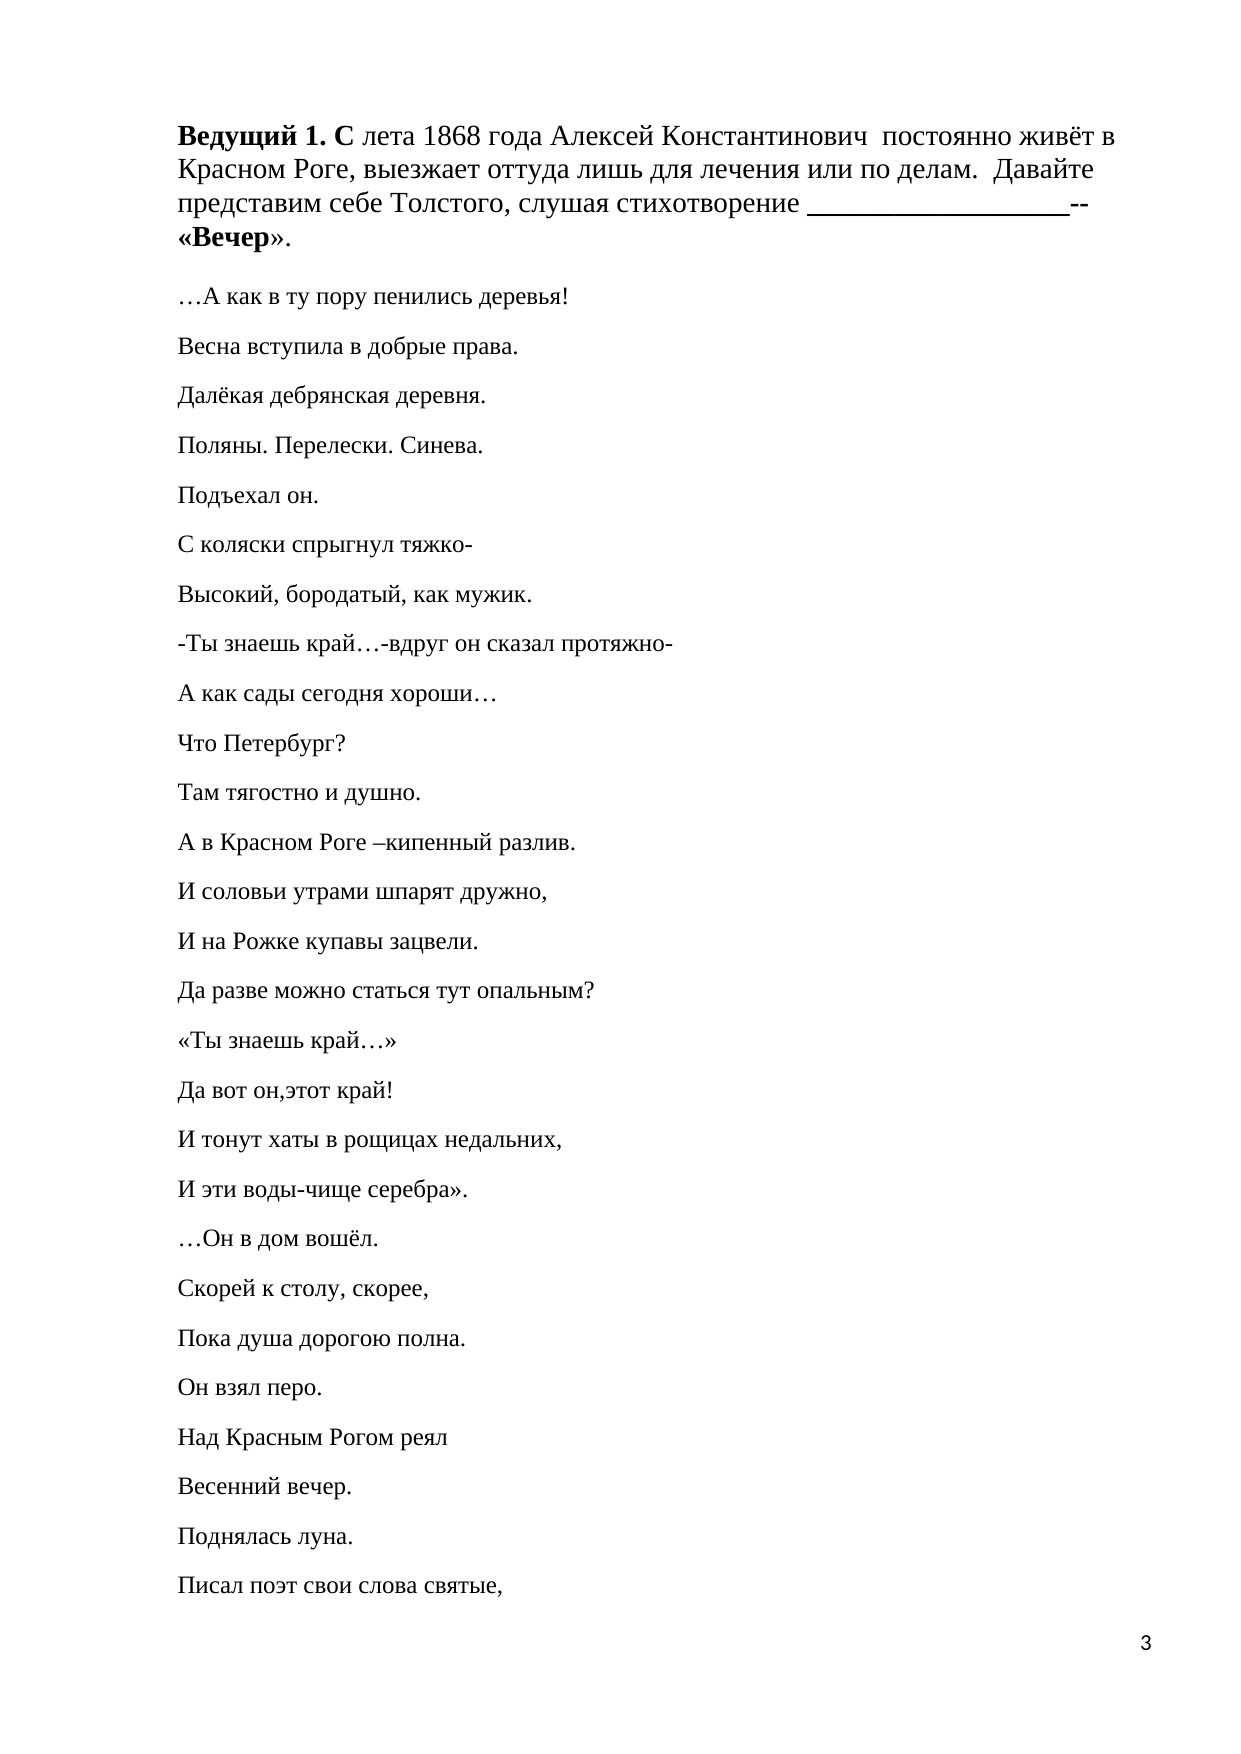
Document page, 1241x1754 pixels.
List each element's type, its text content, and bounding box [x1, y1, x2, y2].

text Да разве можно статься тут опальным? [177, 976, 1152, 1004]
text -Ты знаешь край…-вдруг он сказал протяжно- [177, 628, 1152, 657]
text Подъехал он. [177, 480, 1152, 508]
text И тонут хаты в рощицах недальних, [177, 1124, 1152, 1153]
text Что Петербург? [177, 728, 1152, 756]
text Высокий, бородатый, как мужик. [177, 579, 1152, 608]
text Скорей к столу, скорее, [177, 1273, 1152, 1302]
text А как сады сегодня хороши… [177, 678, 1152, 707]
text Там тягостно и душно. [177, 777, 1152, 806]
text Поляны. Перелески. Синева. [177, 430, 1152, 459]
text Писал поэт свои слова святые, [177, 1571, 1152, 1599]
text Да вот он,этот край! [177, 1075, 1152, 1103]
text Весенний вечер. [177, 1471, 1152, 1500]
text Весна вступила в добрые права. [177, 331, 1152, 360]
text …А как в ту пору пенились деревья! [177, 281, 1152, 310]
text «Ты знаешь край…» [177, 1025, 1152, 1054]
text …Он в дом вошёл. [177, 1223, 1152, 1252]
text С коляски спрыгнул тяжко- [177, 529, 1152, 558]
text Над Красным Рогом реял [177, 1422, 1152, 1451]
text Поднялась луна. [177, 1521, 1152, 1550]
text Ведущий 1. С лета 1868 года Алексей Константинович постоянно живёт в Красном Роге, выезжает оттуда лишь для лечения или по делам. Давайте представим себе Толстого, слушая стихотворение __________________-- «Вечер». [177, 118, 1152, 252]
text Пока душа дорогою полна. [177, 1323, 1152, 1351]
text Далёкая дебрянская деревня. [177, 381, 1152, 409]
text Он взял перо. [177, 1372, 1152, 1401]
text И соловьи утрами шпарят дружно, [177, 876, 1152, 905]
text И эти воды-чище серебра». [177, 1174, 1152, 1203]
text А в Красном Роге –кипенный разлив. [177, 827, 1152, 856]
text И на Рожке купавы зацвели. [177, 926, 1152, 955]
